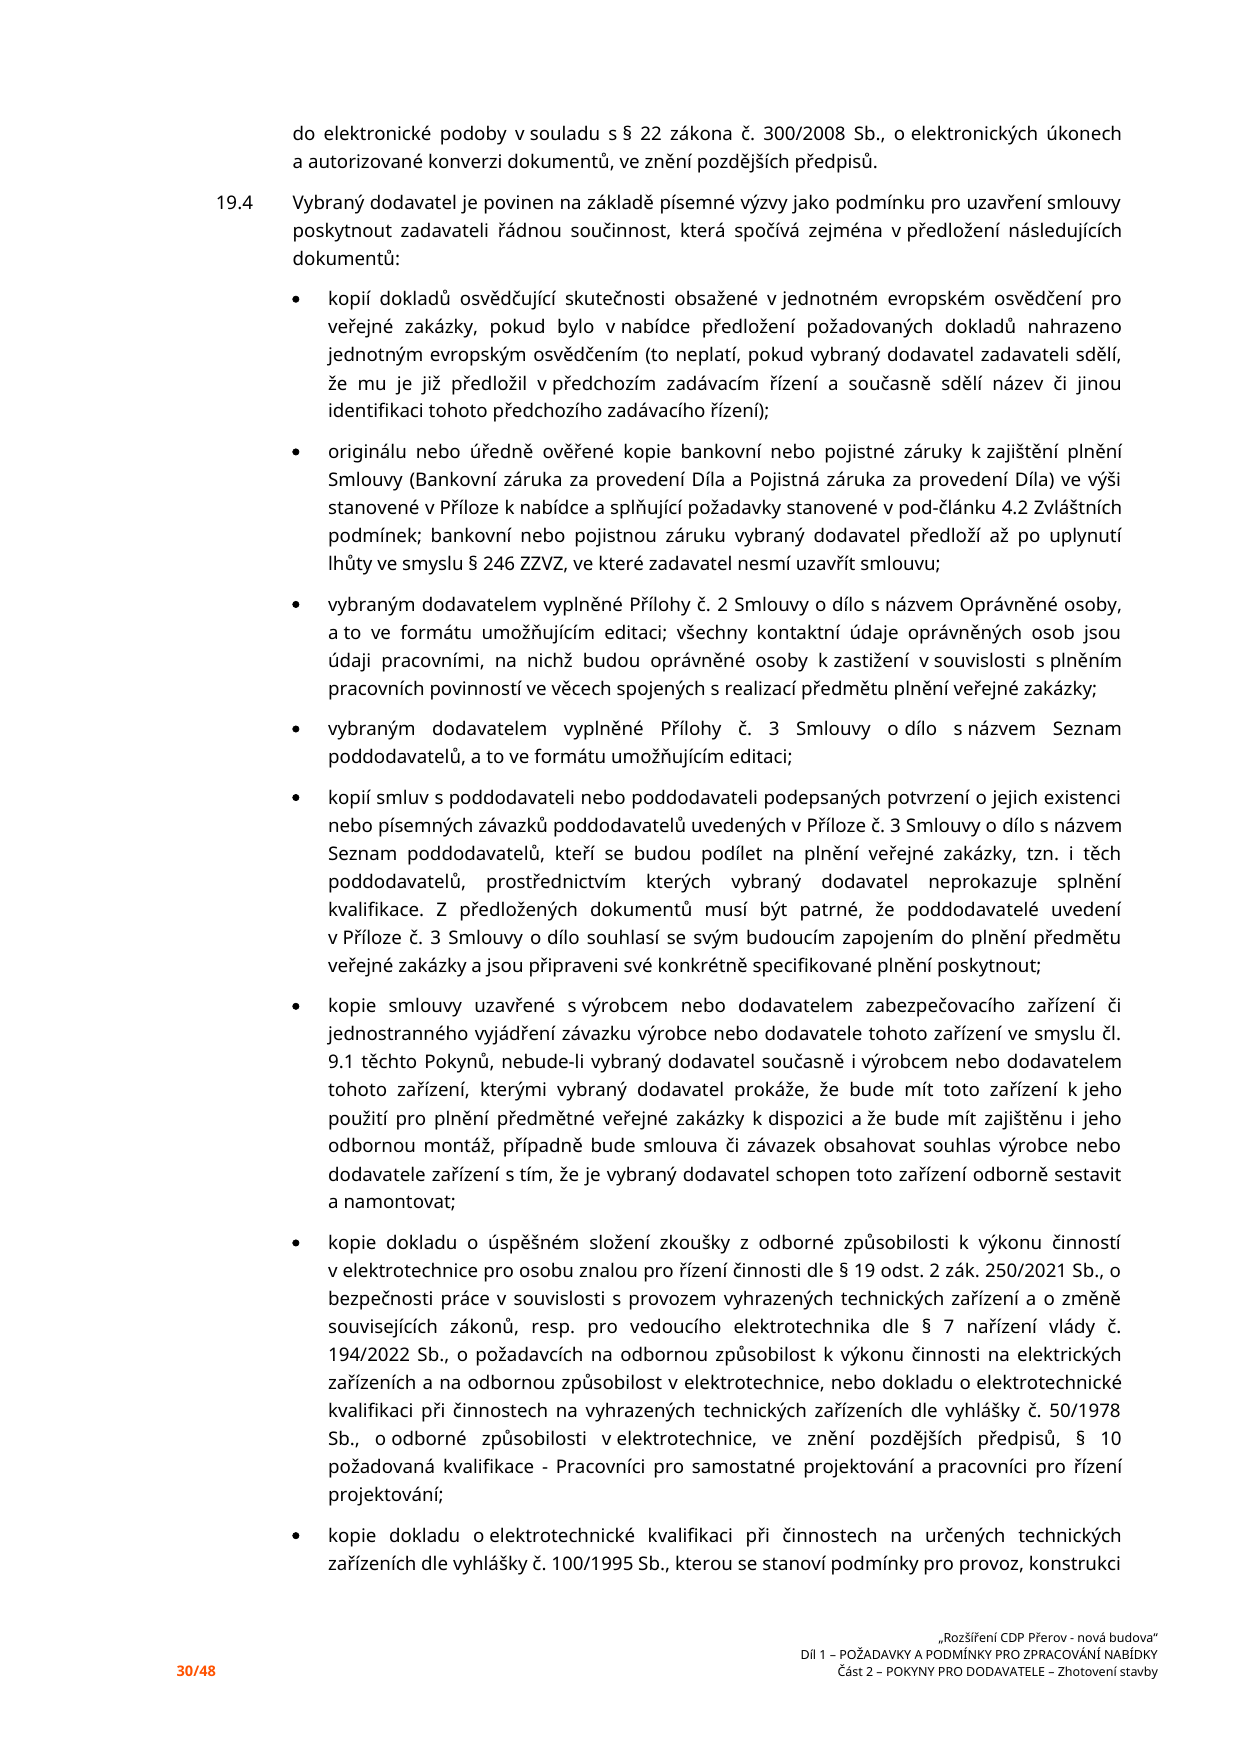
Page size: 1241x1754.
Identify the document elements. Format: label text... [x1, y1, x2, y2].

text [292, 1522, 1122, 1576]
text originálu nebo úředně ověřené kopie bankovní nebo pojistné záruky k zajištění plnění Smlouvy (Bankovní záruka za provedení Díla a Pojistná záruka za provedení Díla) ve výši stanovené v Příloze k nabídce a splňující požadavky stanovené v pod-článku 4.2 Zvláštních podmínek; bankovní nebo pojistnou záruku vybraný dodavatel předloží až po uplynutí lhůty ve smyslu § 246 ZZVZ, ve které zadavatel nesmí uzavřít smlouvu; [292, 438, 1122, 576]
text vybraným dodavatelem vyplněné Přílohy č. 3 Smlouvy o dílo s názvem Seznam poddodavatelů, a to ve formátu umožňujícím editaci; [292, 716, 1122, 769]
text vybraným dodavatelem vyplněné Přílohy č. 2 Smlouvy o dílo s názvem Oprávněné osoby, a to ve formátu umožňujícím editaci; všechny kontaktní údaje oprávněných osob jsou údaji pracovními, na nichž budou oprávněné osoby k zastižení v souvislosti s plněním pracovních povinností ve věcech spojených s realizací předmětu plnění veřejné zakázky; [292, 591, 1122, 701]
text kopií smluv s poddodavateli nebo poddodavateli podepsaných potvrzení o jejich existenci nebo písemných závazků poddodavatelů uvedených v Příloze č. 3 Smlouvy o dílo s názvem Seznam poddodavatelů, kteří se budou podílet na plnění veřejné zakázky, tzn. i těch poddodavatelů, prostřednictvím kterých vybraný dodavatel neprokazuje splnění kvalifikace. Z předložených dokumentů musí být patrné, že poddodavatelé uvedení v Příloze č. 3 Smlouvy o dílo souhlasí se svým budoucím zapojením do plnění předmětu veřejné zakázky a jsou připraveni své konkrétně specifikované plnění poskytnout; [292, 784, 1122, 978]
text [216, 121, 1122, 174]
text kopie dokladu o úspěšném složení zkoušky z odborné způsobilosti k výkonu činností v elektrotechnice pro osobu znalou pro řízení činnosti dle § 19 odst. 2 zák. 250/2021 Sb., o bezpečnosti práce v souvislosti s provozem vyhrazených technických zařízení a o změně souvisejících zákonů, resp. pro vedoucího elektrotechnika dle § 7 nařízení vlády č. 194/2022 Sb., o požadavcích na odbornou způsobilost k výkonu činnosti na elektrických zařízeních a na odbornou způsobilost v elektrotechnice, nebo dokladu o elektrotechnické kvalifikaci při činnostech na vyhrazených technických zařízeních dle vyhlášky č. 50/1978 Sb., o odborné způsobilosti v elektrotechnice, ve znění pozdějších předpisů, § 10 požadovaná kvalifikace - Pracovníci pro samostatné projektování a pracovníci pro řízení projektování; [292, 1229, 1122, 1507]
text Vybraný dodavatel je povinen na základě písemné výzvy jako podmínku pro uzavření smlouvy poskytnout zadavateli řádnou součinnost, která spočívá zejména v předložení následujících dokumentů: [216, 189, 1122, 271]
text kopie smlouvy uzavřené s výrobcem nebo dodavatelem zabezpečovacího zařízení či jednostranného vyjádření závazku výrobce nebo dodavatele tohoto zařízení ve smyslu čl. 9.1 těchto Pokynů, nebude-li vybraný dodavatel současně i výrobcem nebo dodavatelem tohoto zařízení, kterými vybraný dodavatel prokáže, že bude mít toto zařízení k jeho použití pro plnění předmětné veřejné zakázky k dispozici a že bude mít zajištěnu i jeho odbornou montáž, případně bude smlouva či závazek obsahovat souhlas výrobce nebo dodavatele zařízení s tím, že je vybraný dodavatel schopen toto zařízení odborně sestavit a namontovat; [292, 993, 1122, 1214]
text kopií dokladů osvědčující skutečnosti obsažené v jednotném evropském osvědčení pro veřejné zakázky, pokud bylo v nabídce předložení požadovaných dokladů nahrazeno jednotným evropským osvědčením (to neplatí, pokud vybraný dodavatel zadavateli sdělí, že mu je již předložil v předchozím zadávacím řízení a současně sdělí název či jinou identifikaci tohoto předchozího zadávacího řízení); [292, 286, 1122, 423]
